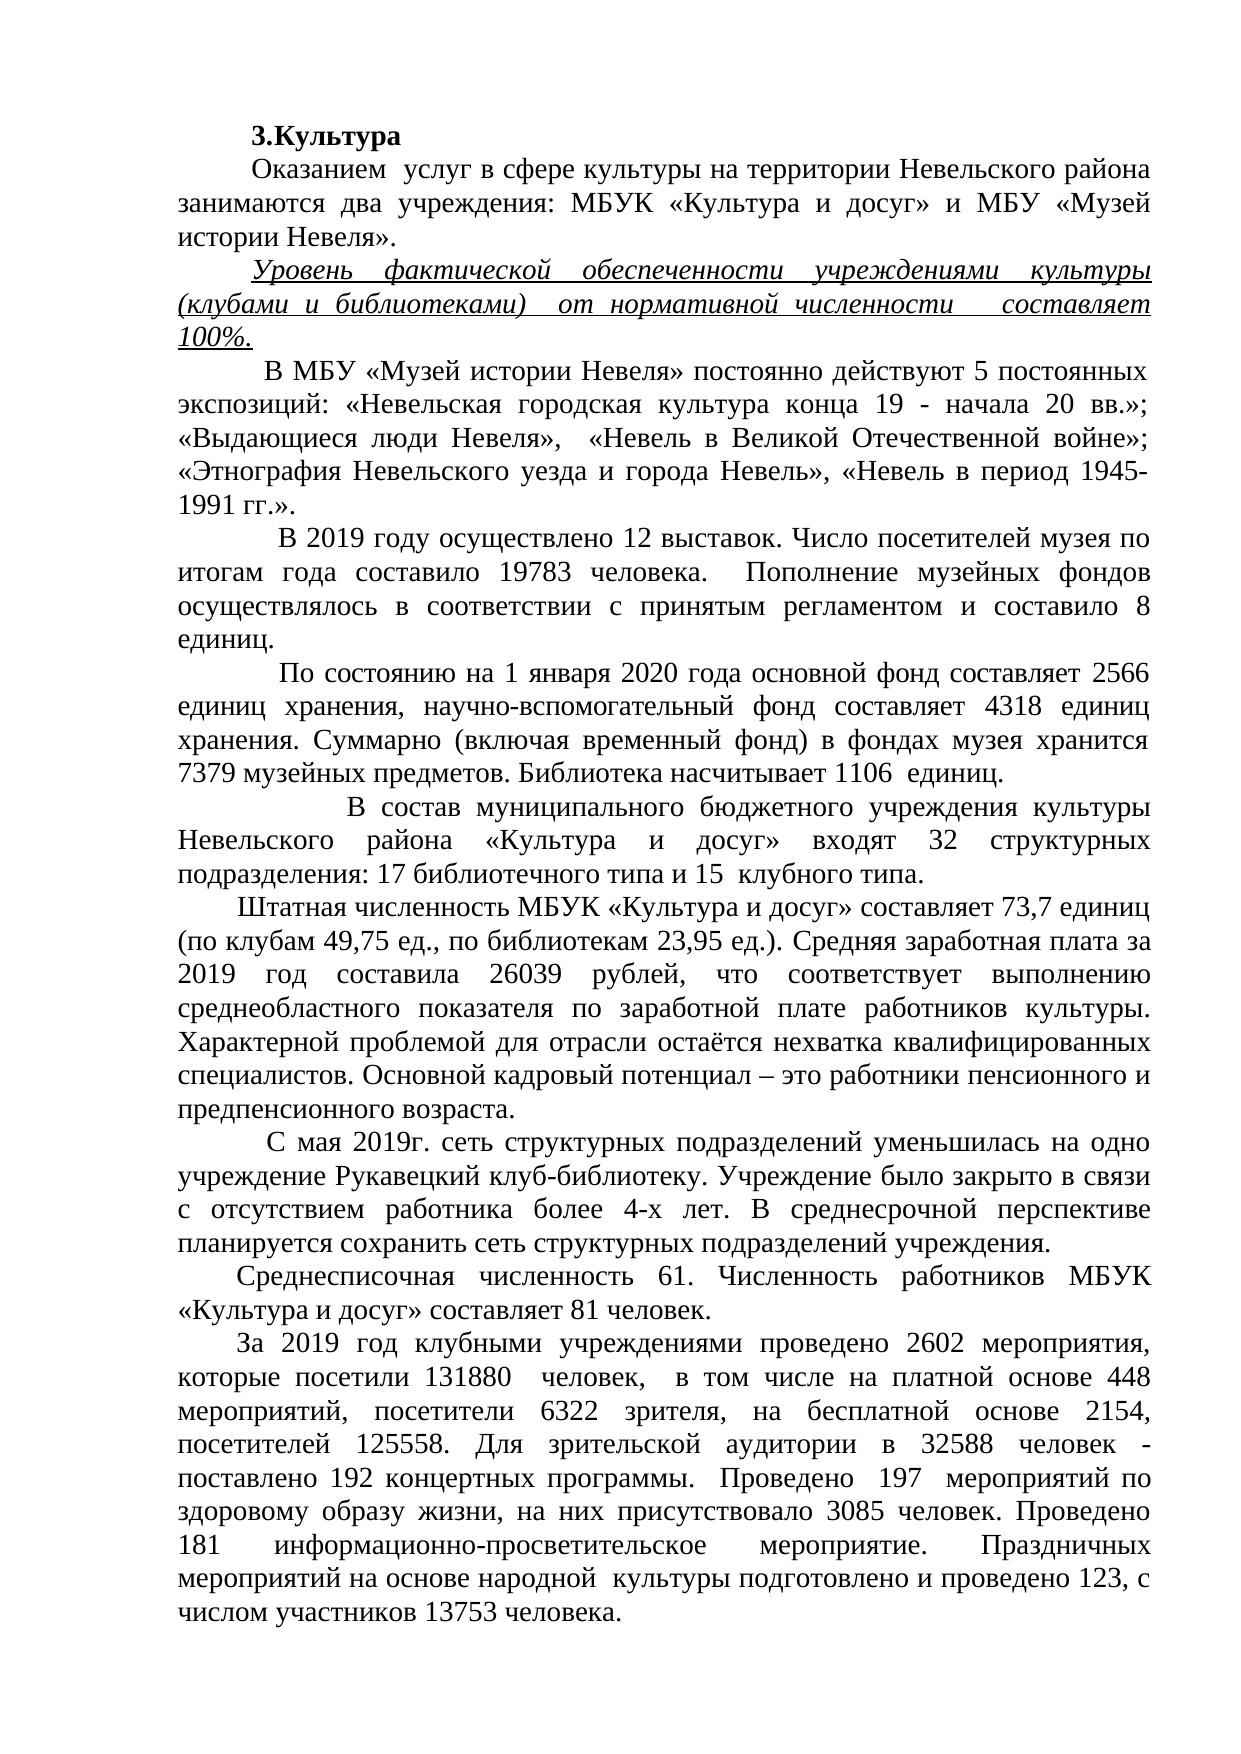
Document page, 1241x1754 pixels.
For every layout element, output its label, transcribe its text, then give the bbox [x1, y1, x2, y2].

text В 2019 году осуществлено 12 выставок. Число посетителей музея по итогам года составило 19783 человека. Пополнение музейных фондов осуществлялось в соответствии с принятым регламентом и составило 8 единиц. [177, 521, 1152, 655]
text С мая 2019г. сеть структурных подразделений уменьшилась на одно учреждение Рукавецкий клуб-библиотеку. Учреждение было закрыто в связи с отсутствием работника более 4-х лет. В среднесрочной перспективе планируется сохранить сеть структурных подразделений учреждения. [177, 1124, 1152, 1258]
text В состав муниципального бюджетного учреждения культуры Невельского района «Культура и досуг» входят 32 структурных подразделения: 17 библиотечного типа и 15 клубного типа. [177, 789, 1152, 889]
text По состоянию на 1 января 2020 года основной фонд составляет 2566 единиц хранения, научно-вспомогательный фонд составляет 4318 единиц хранения. Суммарно (включая временный фонд) в фондах музея хранится 7379 музейных предметов. Библиотека насчитывает 1106 единиц. [177, 655, 1149, 789]
list Культура [251, 118, 1152, 152]
text В МБУ «Музей истории Невеля» постоянно действуют 5 постоянных экспозиций: «Невельская городская культура конца 19 - начала 20 вв.»; «Выдающиеся люди Невеля», «Невель в Великой Отечественной войне»; «Этнография Невельского уезда и города Невель», «Невель в период 1945-1991 гг.». [177, 353, 1149, 521]
text Штатная численность МБУК «Культура и досуг» составляет 73,7 единиц (по клубам 49,75 ед., по библиотекам 23,95 ед.). Средняя заработная плата за 2019 год составила 26039 рублей, что соответствует выполнению среднеобластного показателя по заработной плате работников культуры. Характерной проблемой для отрасли остаётся нехватка квалифицированных специалистов. Основной кадровый потенциал – это работники пенсионного и предпенсионного возраста. [177, 889, 1152, 1124]
list Оказанием услуг в сфере культуры на территории Невельского района занимаются два учреждения: МБУК «Культура и досуг» и МБУ «Музей истории Невеля». [177, 152, 1152, 252]
text Уровень фактической обеспеченности учреждениями культуры (клубами и библиотеками) от нормативной численности составляет 100%. [177, 252, 1152, 353]
text За 2019 год клубными учреждениями проведено 2602 мероприятия, которые посетили 131880 человек, в том числе на платной основе 448 мероприятий, посетители 6322 зрителя, на бесплатной основе 2154, посетителей 125558. Для зрительской аудитории в 32588 человек - поставлено 192 концертных программы. Проведено 197 мероприятий по здоровому образу жизни, на них присутствовало 3085 человек. Проведено 181 информационно-просветительское мероприятие. Праздничных мероприятий на основе народной культуры подготовлено и проведено 123, с числом участников 13753 человека. [177, 1326, 1152, 1627]
text Среднесписочная численность 61. Численность работников МБУК «Культура и досуг» составляет 81 человек. [177, 1258, 1152, 1326]
